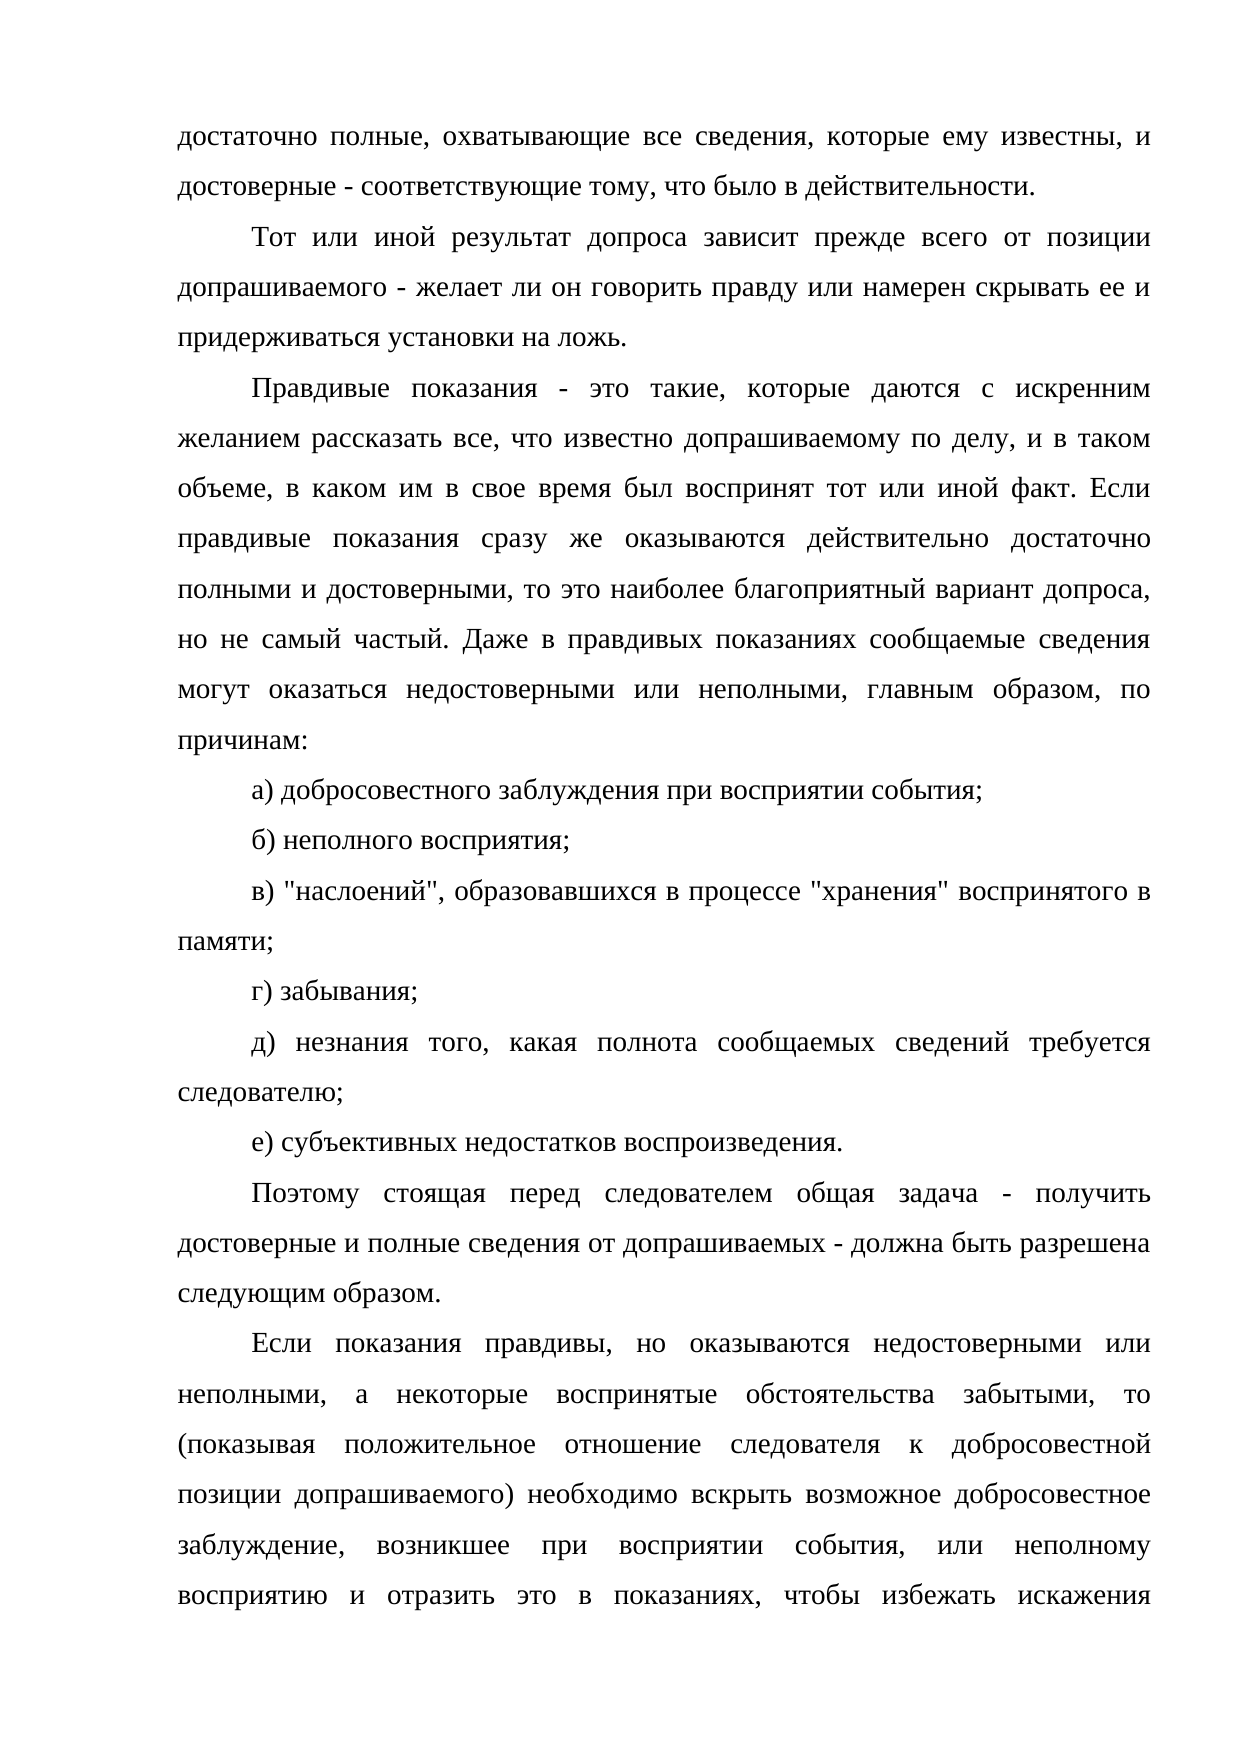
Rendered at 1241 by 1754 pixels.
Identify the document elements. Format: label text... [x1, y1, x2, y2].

text г) забывания; [177, 973, 1152, 1007]
text е) субъективных недостатков воспроизведения. [177, 1124, 1152, 1158]
text Поэтому стоящая перед следователем общая задача - получить достоверные и полные сведения от допрашиваемых - должна быть разрешена следующим образом. [177, 1175, 1152, 1309]
text б) неполного восприятия; [177, 822, 1152, 856]
text а) добросовестного заблуждения при восприятии события; [177, 772, 1152, 806]
text Правдивые показания - это такие, которые даются с искренним желанием рассказать все, что известно допрашиваемому по делу, и в таком объеме, в каком им в свое время был воспринят тот или иной факт. Если правдивые показания сразу же оказываются действительно достаточно полными и достоверными, то это наиболее благоприятный вариант допроса, но не самый частый. Даже в правдивых показаниях сообщаемые сведения могут оказаться недостоверными или неполными, главным образом, по причинам: [177, 370, 1152, 755]
text в) "наслоений", образовавшихся в процессе "хранения" воспринятого в памяти; [177, 873, 1152, 957]
text Тот или иной результат допроса зависит прежде всего от позиции допрашиваемого - желает ли он говорить правду или намерен скрывать ее и придерживаться установки на ложь. [177, 219, 1152, 353]
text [177, 118, 1152, 202]
text д) незнания того, какая полнота сообщаемых сведений требуется следователю; [177, 1024, 1152, 1108]
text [177, 1326, 1152, 1611]
